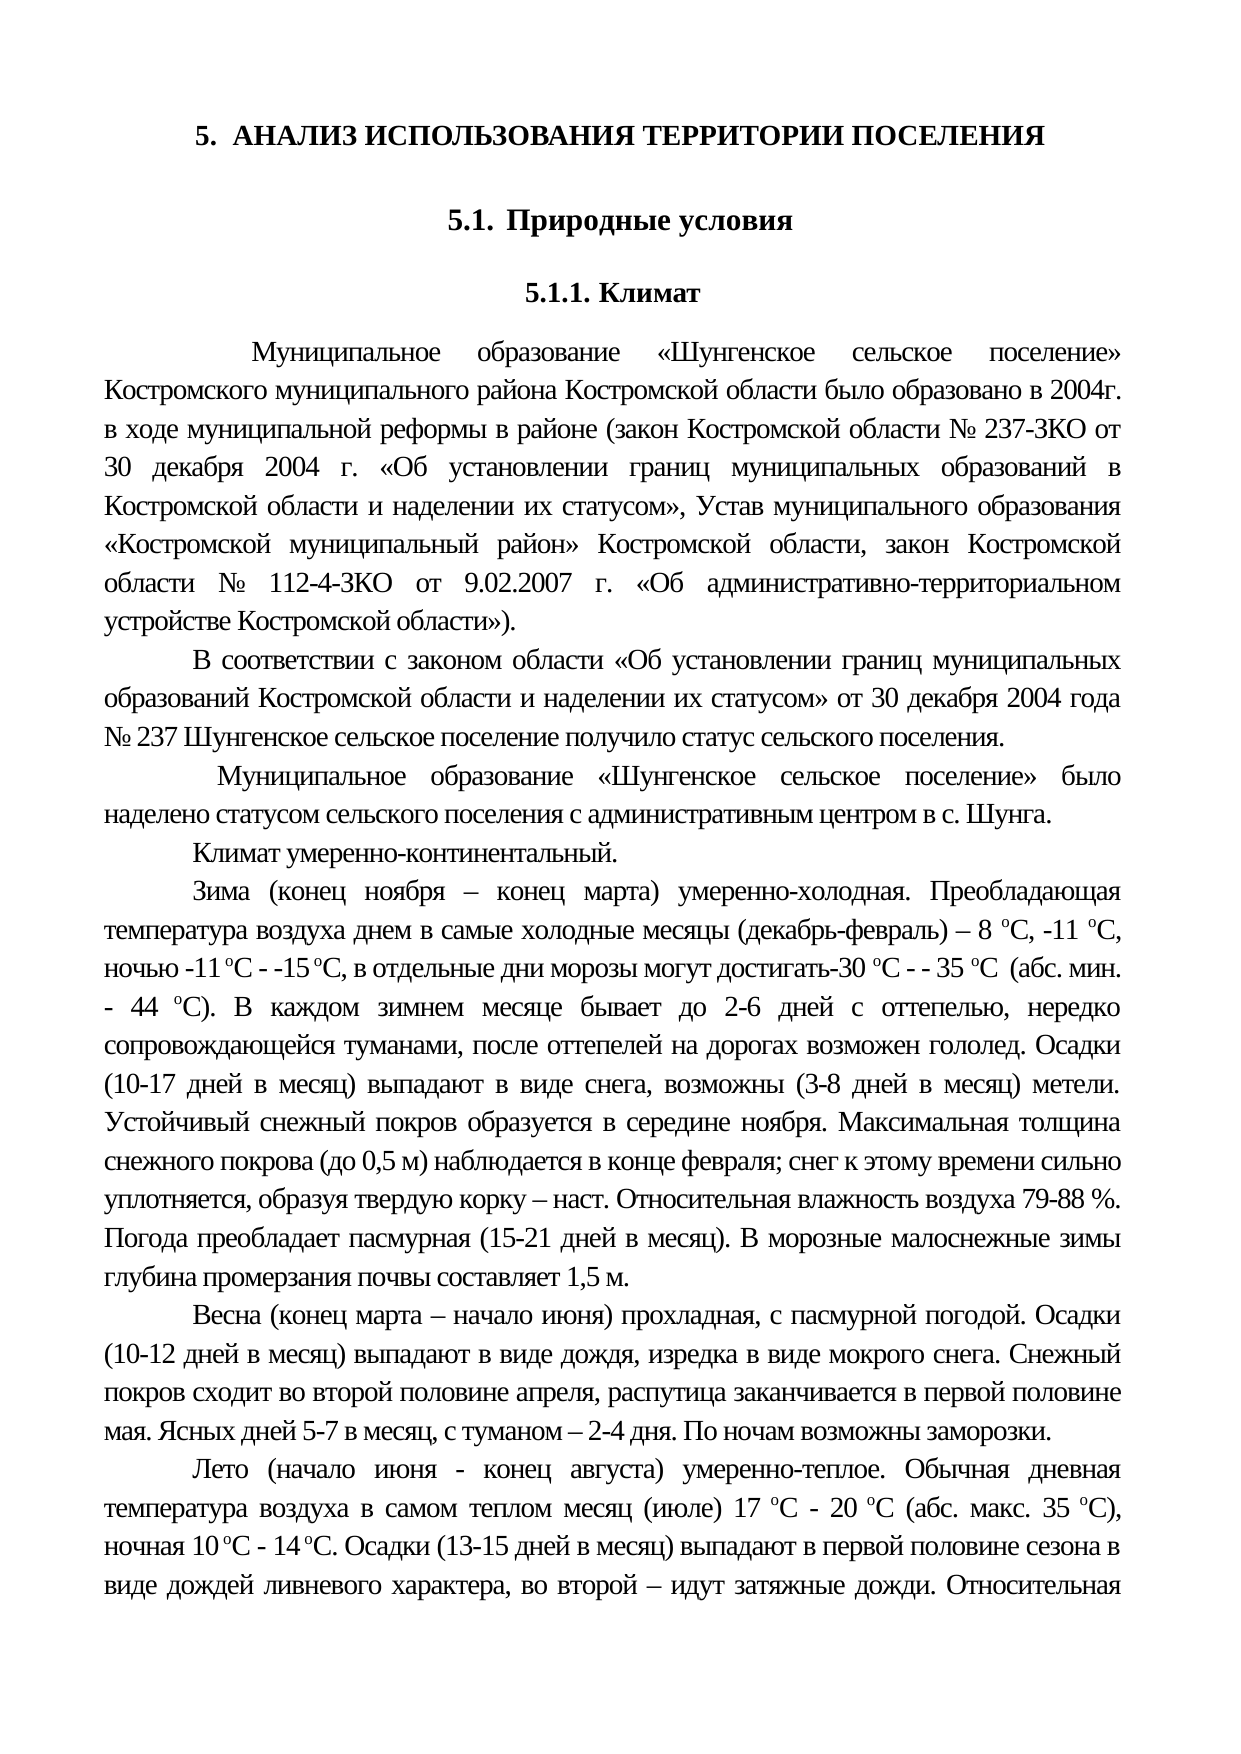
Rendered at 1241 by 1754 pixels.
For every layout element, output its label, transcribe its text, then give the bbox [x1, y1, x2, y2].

text Весна (конец марта – начало июня) прохладная, с пасмурной погодой. Осадки (10-12 дней в месяц) выпадают в виде дождя, изредка в виде мокрого снега. Снежный покров сходит во второй половине апреля, распутица заканчивается в первой половине мая. Ясных дней 5-7 в месяц, с туманом – 2-4 дня. По ночам возможны заморозки. [103, 1297, 1122, 1446]
text Зима (конец ноября – конец марта) умеренно-холодная. Преобладающая температура воздуха днем в самые холодные месяцы (декабрь-февраль) – 8 оС, -11 оС, ночью -11 оС - -15 оС, в отдельные дни морозы могут достигать-30 оС - - 35 оС(абс. мин. - 44 оС). В каждом зимнем месяце бывает до 2-6 дней с оттепелью, нередко сопровождающейся туманами, после оттепелей на дорогах возможен гололед. Осадки (10-17 дней в месяц) выпадают в виде снега, возможны (3-8 дней в месяц) метели. Устойчивый снежный покров образуется в середине ноября. Максимальная толщина снежного покрова (до 0,5 м) наблюдается в конце февраля; снег к этому времени сильно уплотняется, образуя твердую корку – наст. Относительная влажность воздуха 79-88 %. Погода преобладает пасмурная (15-21 дней в месяц). В морозные малоснежные зимы глубина промерзания почвы составляет 1,5 м. [103, 873, 1122, 1292]
text В соответствии с законом области «Об установлении границ муниципальных образований Костромской области и наделении их статусом» от 30 декабря 2004 года № 237 Шунгенское сельское поселение получило статус сельского поселения. [103, 642, 1122, 753]
subtitle Природные условия [118, 202, 1122, 238]
text Муниципальное образование «Шунгенское сельское поселение» было наделено статусом сельского поселения с административным центром в с. Шунга. [103, 758, 1122, 830]
text Муниципальное образование «Шунгенское сельское поселение» Костромского муниципального района Костромской области было образовано в 2004г. в ходе муниципальной реформы в районе (закон Костромской области № 237-ЗКО от 30 декабря 2004 г. «Об установлении границ муниципальных образований в Костромской области и наделении их статусом», Устав муниципального образования «Костромской муниципальный район» Костромской области, закон Костромской области № 112-4-ЗКО от 9.02.2007 г. «Об административно-территориальном устройстве Костромской области»). [103, 334, 1122, 637]
subtitle АНАЛИЗ ИСПОЛЬЗОВАНИЯ ТЕРРИТОРИИ ПОСЕЛЕНИЯ [118, 118, 1122, 152]
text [103, 1451, 1122, 1601]
list Климат [103, 275, 1122, 309]
text Климат умеренно-континентальный. [103, 835, 1122, 868]
